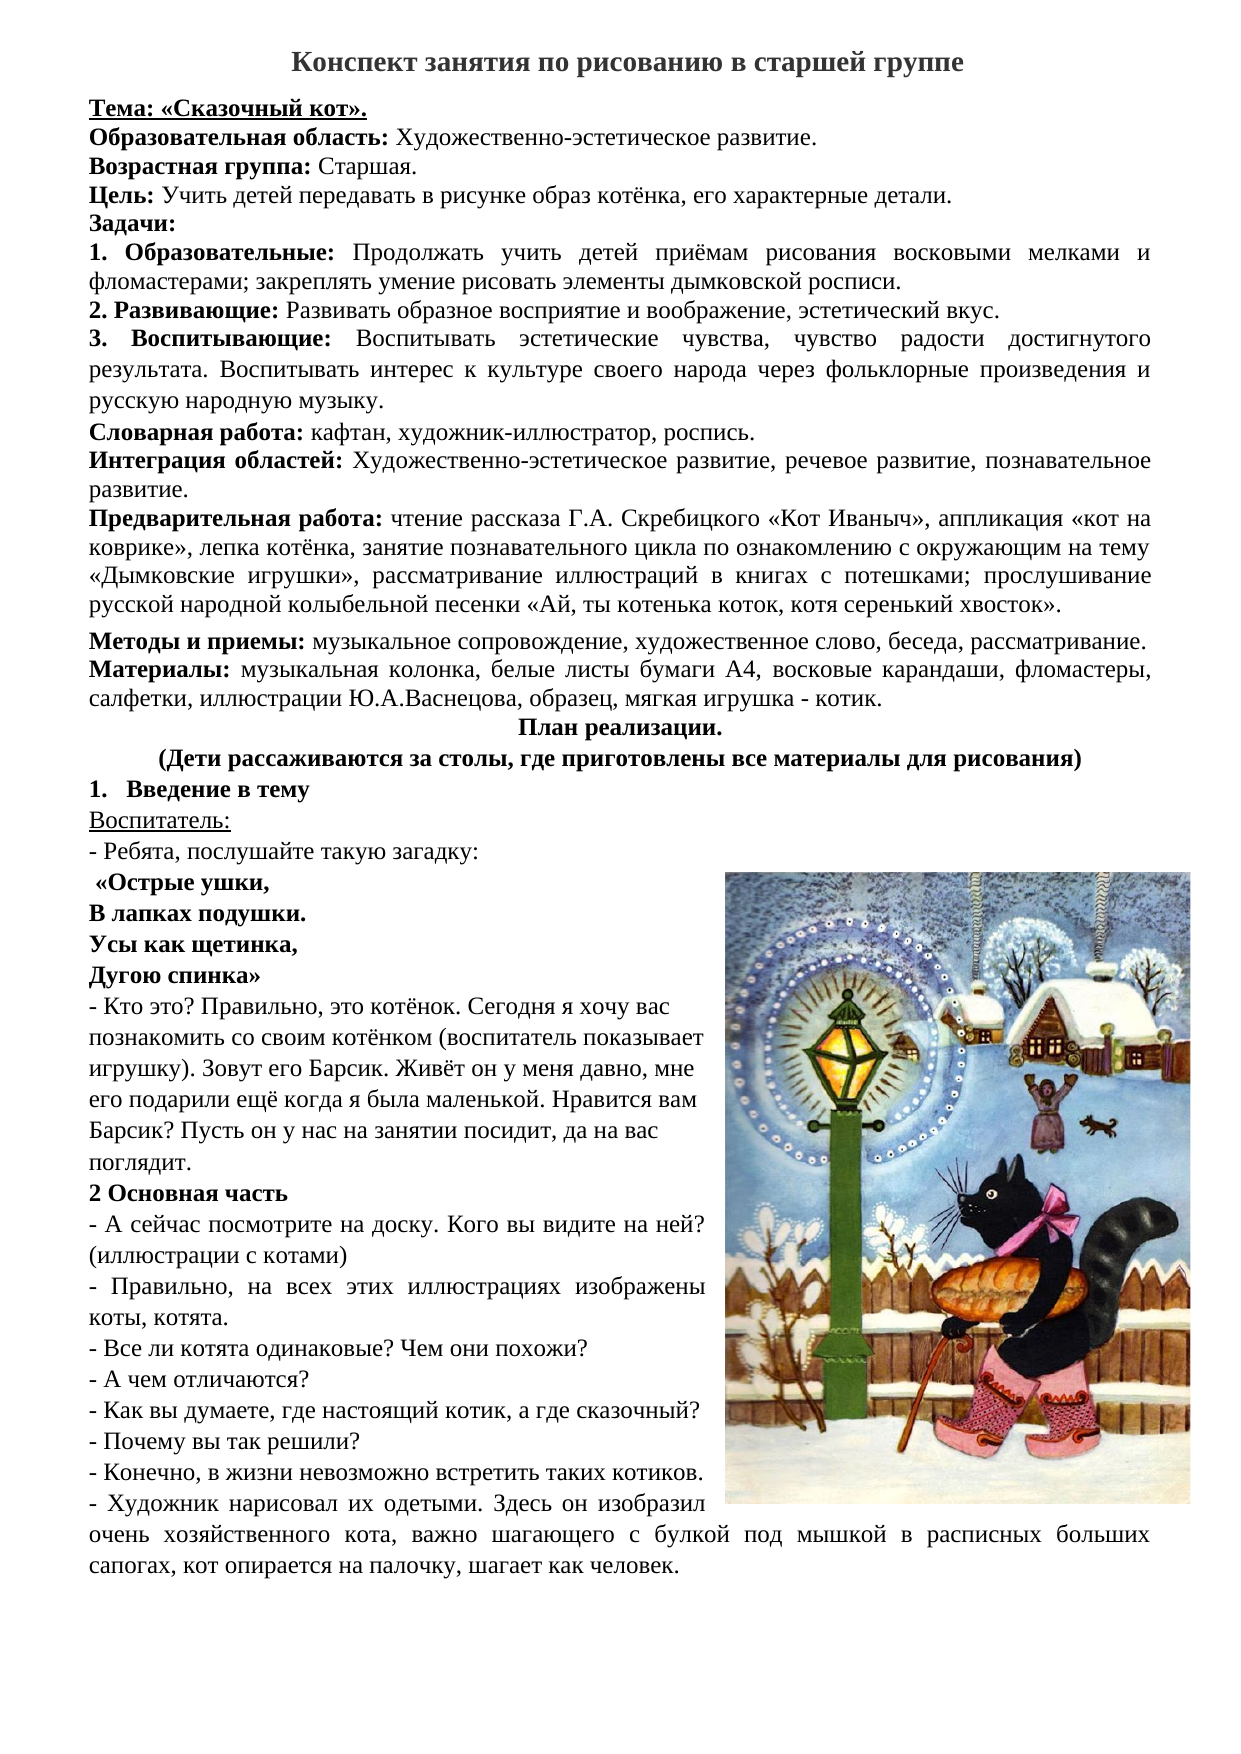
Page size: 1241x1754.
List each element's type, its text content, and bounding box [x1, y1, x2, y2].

text (Дети рассаживаются за столы, где приготовлены все материалы для рисования) [88, 743, 1152, 772]
picture [725, 872, 1190, 1504]
text Тема: «Сказочный кот». [88, 93, 1152, 122]
text Материалы: музыкальная колонка, белые листы бумаги А4, восковые карандаши, фломастеры, салфетки, иллюстрации Ю.А.Васнецова, образец, мягкая игрушка - котик. [88, 654, 1152, 712]
text Предварительная работа: чтение рассказа Г.А. Скребицкого «Кот Иваныч», аппликация «кот на коврике», лепка котёнка, занятие познавательного цикла по ознакомлению с окружающим на тему «Дымковские игрушки», рассматривание иллюстраций в книгах с потешками; прослушивание русской народной колыбельной песенки «Ай, ты котенька коток, котя серенький хвосток». [88, 503, 1152, 618]
text «Острые ушки, В лапках подушки. Усы как щетинка, Дугою спинка» - Кто это? Правильно, это котёнок. Сегодня я хочу вас познакомить со своим котёнком (воспитатель показывает игрушку). Зовут его Барсик. Живёт он у меня давно, мне его подарили ещё когда я была маленькой. Нравится вам Барсик? Пусть он у нас на занятии посидит, да на вас поглядит. [88, 867, 1152, 1175]
text 2. Развивающие: Развивать образное восприятие и воображение, эстетический вкус. [286, 295, 1152, 323]
text - Ребята, послушайте такую загадку: [88, 836, 1152, 865]
text 3. Воспитывающие: Воспитывать эстетические чувства, чувство радости достигнутого результата. Воспитывать интерес к культуре своего народа через фольклорные произведения и русскую народную музыку. [88, 323, 1152, 414]
text Интеграция областей: Художественно-эстетическое развитие, речевое развитие, познавательное развитие. [88, 445, 1152, 503]
text 2 Основная часть [88, 1178, 725, 1206]
text - Художник нарисовал их одетыми. Здесь он изобразил очень хозяйственного кота, важно шагающего с булкой под мышкой в расписных больших сапогах, кот опирается на палочку, шагает как человек. [88, 1488, 1152, 1579]
text - Правильно, на всех этих иллюстрациях изображены коты, котята. [88, 1271, 725, 1331]
text - Все ли котята одинаковые? Чем они похожи? [88, 1333, 725, 1362]
text - А сейчас посмотрите на доску. Кого вы видите на ней? (иллюстрации с котами) [88, 1209, 725, 1268]
text - Конечно, в жизни невозможно встретить таких котиков. [88, 1457, 725, 1486]
list Введение в тему [88, 774, 1152, 803]
text Возрастная группа: Старшая. [88, 151, 1152, 180]
text - Как вы думаете, где настоящий котик, а где сказочный? [88, 1395, 725, 1424]
list Воспитатель: [88, 805, 1152, 834]
text Конспект занятия по рисованию в старшей группе [103, 44, 1152, 78]
text - Почему вы так решили? [88, 1426, 725, 1455]
text Образовательная область: Художественно-эстетическое развитие. [88, 122, 1152, 151]
text План реализации. [88, 712, 1152, 741]
text 1. Образовательные: Продолжать учить детей приёмам рисования восковыми мелками и фломастерами; закреплять умение рисовать элементы дымковской росписи. [88, 237, 1152, 295]
text 2. Развивающие: Развивать образное восприятие и воображение, эстетический вкус. [88, 295, 279, 323]
text Словарная работа: кафтан, художник-иллюстратор, роспись. [88, 417, 1152, 445]
text Цель: Учить детей передавать в рисунке образ котёнка, его характерные детали. [88, 180, 1152, 208]
text - А чем отличаются? [88, 1364, 725, 1393]
text Методы и приемы: музыкальное сопровождение, художественное слово, беседа, рассматривание. [88, 626, 1152, 654]
text Задачи: [88, 208, 1152, 237]
